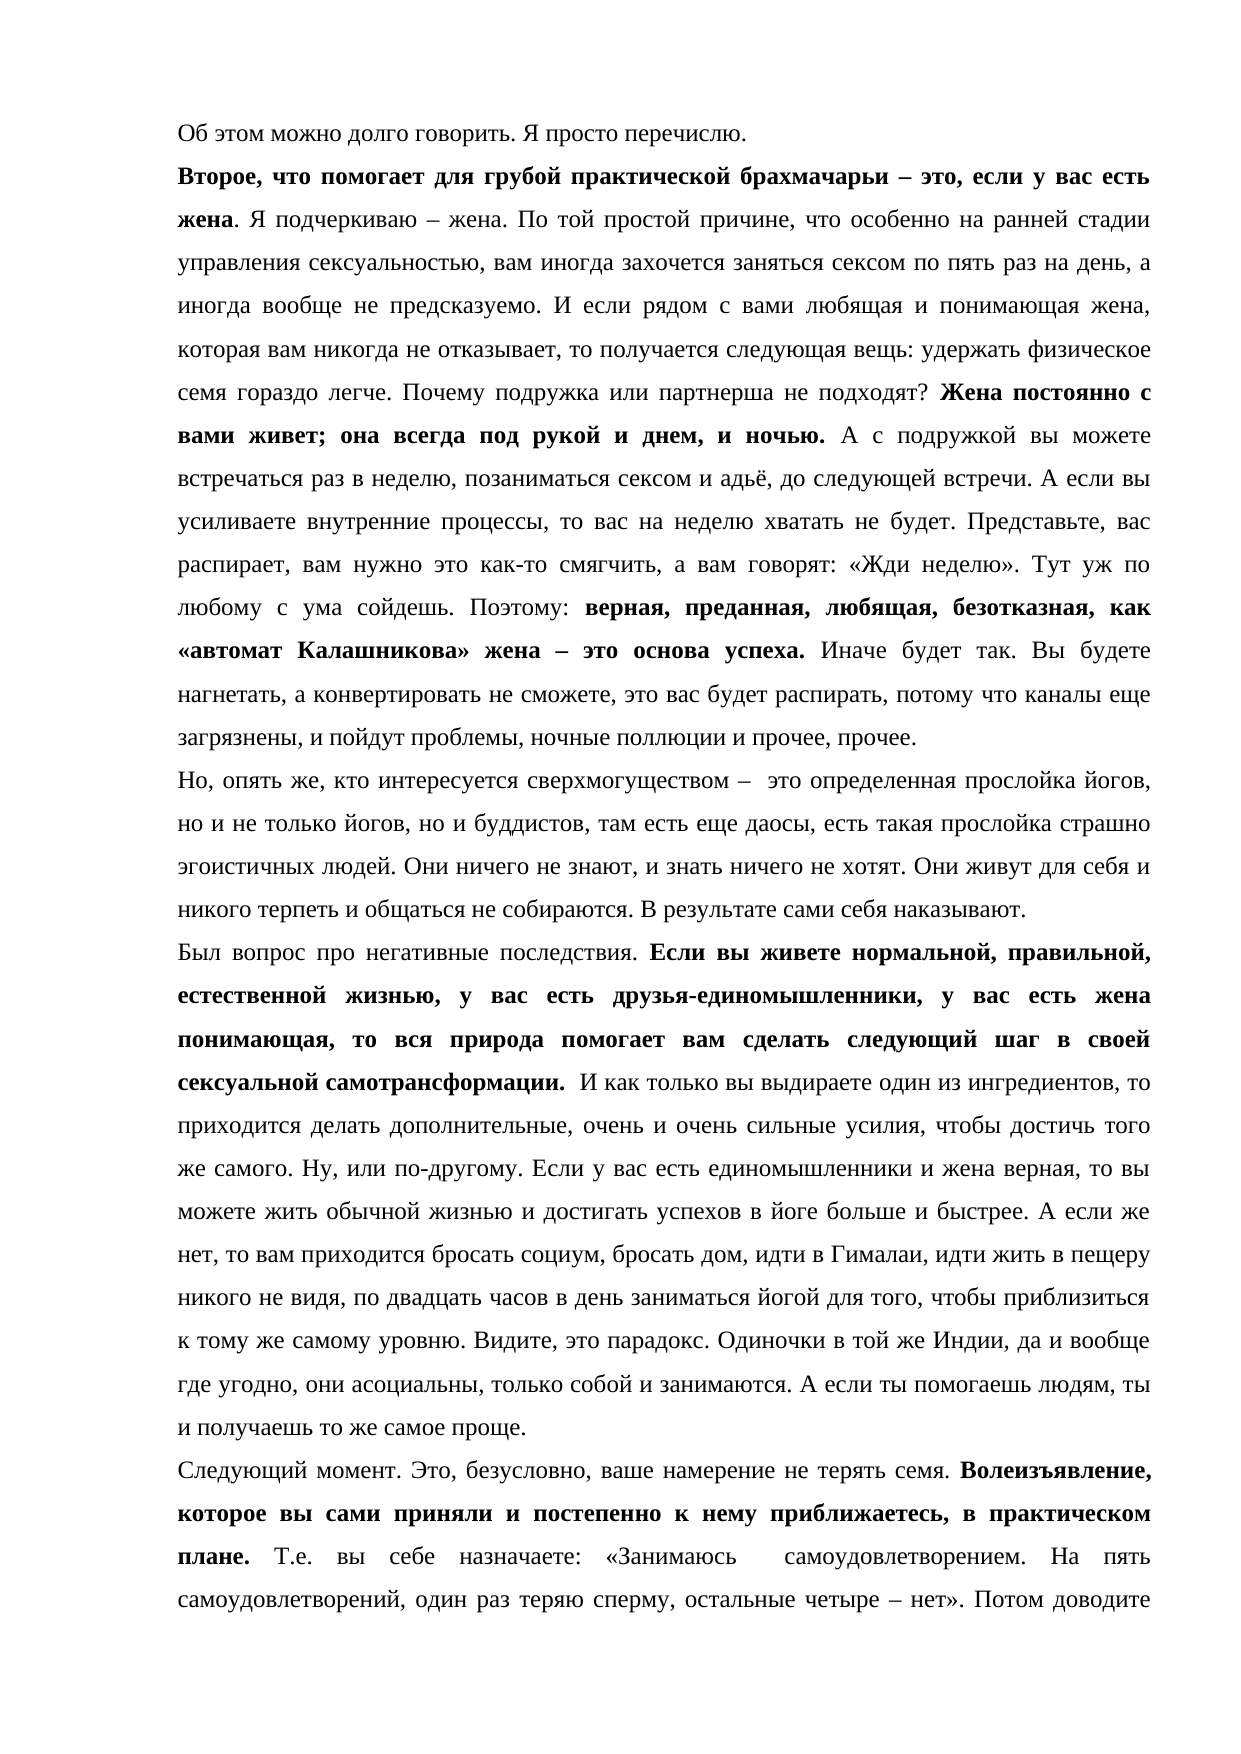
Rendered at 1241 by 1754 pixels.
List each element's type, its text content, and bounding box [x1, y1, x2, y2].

text Но, опять же, кто интересуется сверхмогуществом – это определенная прослойка йогов, но и не только йогов, но и буддистов, там есть еще даосы, есть такая прослойка страшно эгоистичных людей. Они ничего не знают, и знать ничего не хотят. Они живут для себя и никого терпеть и общаться не собираются. В результате сами себя наказывают. [177, 765, 1152, 923]
text Об этом можно долго говорить. Я просто перечислю. [177, 118, 1152, 147]
text Был вопрос про негативные последствия. Если вы живете нормальной, правильной, естественной жизнью, у вас есть друзья-единомышленники, у вас есть жена понимающая, то вся природа помогает вам сделать следующий шаг в своей сексуальной самотрансформации. И как только вы выдираете один из ингредиентов, то приходится делать дополнительные, очень и очень сильные усилия, чтобы достичь того же самого. Ну, или по-другому. Если у вас есть единомышленники и жена верная, то вы можете жить обычной жизнью и достигать успехов в йоге больше и быстрее. А если же нет, то вам приходится бросать социум, бросать дом, идти в Гималаи, идти жить в пещеру никого не видя, по двадцать часов в день заниматься йогой для того, чтобы приблизиться к тому же самому уровню. Видите, это парадокс. Одиночки в той же Индии, да и вообще где угодно, они асоциальны, только собой и занимаются. А если ты помогаешь людям, ты и получаешь то же самое проще. [177, 937, 1152, 1441]
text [177, 1455, 1152, 1613]
text Второе, что помогает для грубой практической брахмачарьи – это, если у вас есть жена. Я подчеркиваю – жена. По той простой причине, что особенно на ранней стадии управления сексуальностью, вам иногда захочется заняться сексом по пять раз на день, а иногда вообще не предсказуемо. И если рядом с вами любящая и понимающая жена, которая вам никогда не отказывает, то получается следующая вещь: удержать физическое семя гораздо легче. Почему подружка или партнерша не подходят? Жена постоянно с вами живет; она всегда под рукой и днем, и ночью. А с подружкой вы можете встречаться раз в неделю, позаниматься сексом и адьё, до следующей встречи. А если вы усиливаете внутренние процессы, то вас на неделю хватать не будет. Представьте, вас распирает, вам нужно это как-то смягчить, а вам говорят: «Жди неделю». Тут уж по любому с ума сойдешь. Поэтому: верная, преданная, любящая, безотказная, как «автомат Калашникова» жена – это основа успеха. Иначе будет так. Вы будете нагнетать, а конвертировать не сможете, это вас будет распирать, потому что каналы еще загрязнены, и пойдут проблемы, ночные поллюции и прочее, прочее. [177, 161, 1152, 751]
